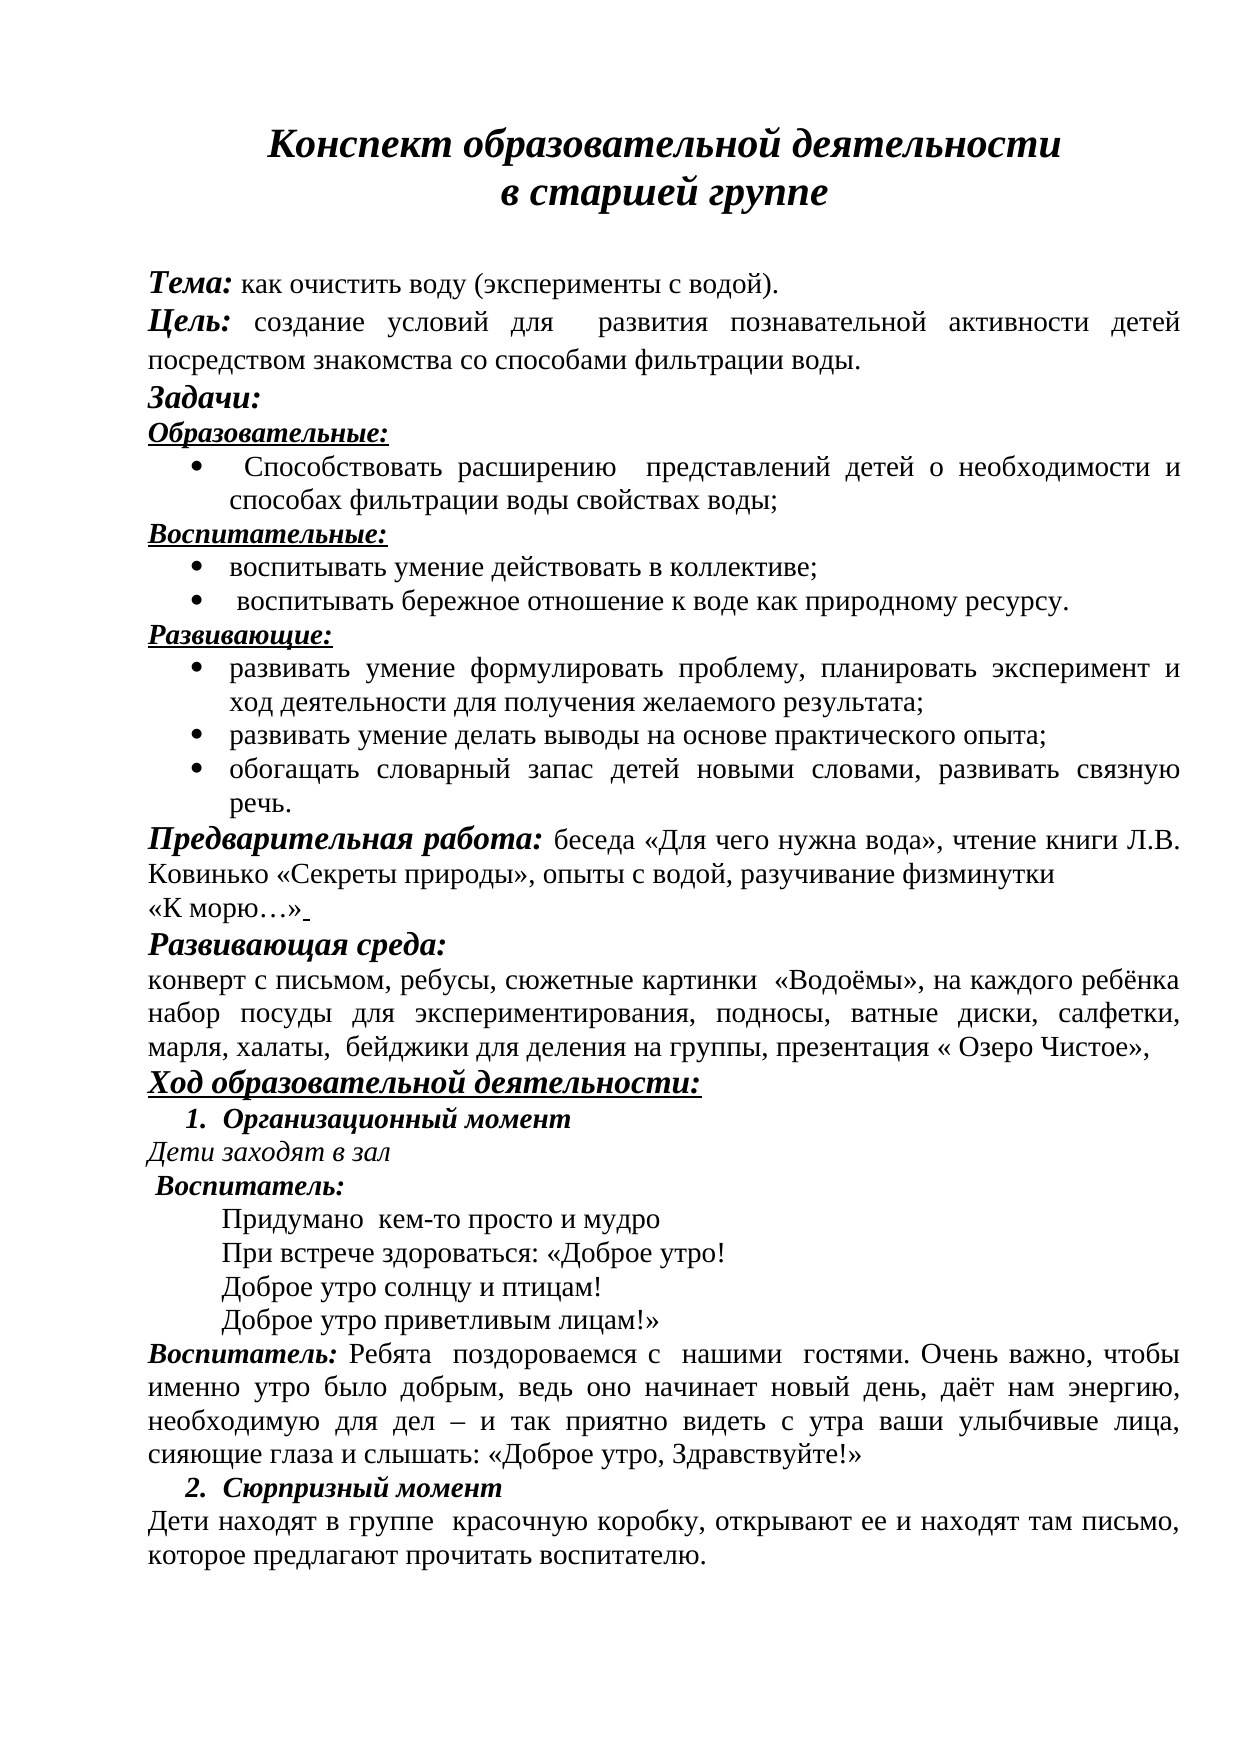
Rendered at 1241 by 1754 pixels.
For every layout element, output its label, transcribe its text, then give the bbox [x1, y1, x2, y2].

text Тема: как очистить воду (эксперименты с водой). [148, 262, 1181, 300]
text Развивающая среда: [148, 924, 1181, 962]
text Доброе утро солнцу и птицам! [148, 1269, 1181, 1302]
list Способствовать расширению представлений детей о необходимости и способах фильтрации воды свойствах воды; [192, 449, 1181, 516]
list обогащать словарный запас детей новыми словами, развивать связную речь. [192, 751, 1181, 818]
text Развивающие: [148, 617, 1181, 650]
text «К морю…» [148, 890, 1181, 924]
text конверт с письмом, ребусы, сюжетные картинки «Водоёмы», на каждого ребёнка набор посуды для экспериментирования, подносы, ватные диски, салфетки, марля, халаты, бейджики для деления на группы, презентация « Озеро Чистое», [148, 962, 1181, 1063]
list развивать умение формулировать проблему, планировать эксперимент и ход деятельности для получения желаемого результата; [192, 650, 1181, 717]
text Воспитательные: [148, 516, 1181, 549]
list Организационный момент [185, 1101, 1181, 1134]
list Сюрпризный момент [185, 1470, 1181, 1503]
text Конспект образовательной деятельности [148, 118, 1181, 166]
text Дети находят в группе красочную коробку, открывают ее и находят там письмо, которое предлагают прочитать воспитателю. [148, 1503, 1181, 1571]
text Придумано кем-то просто и мудро [148, 1202, 1181, 1235]
text Образовательные: [148, 415, 1181, 449]
list воспитывать бережное отношение к воде как природному ресурсу. [192, 583, 1181, 617]
text Воспитатель: [148, 1168, 1181, 1202]
text Дети заходят в зал [148, 1134, 1181, 1168]
text При встрече здороваться: «Доброе утро! [148, 1235, 1181, 1269]
text Ход образовательной деятельности: [148, 1063, 1181, 1101]
text Воспитатель: Ребята поздороваемся с нашими гостями. Очень важно, чтобы именно утро было добрым, ведь оно начинает новый день, даёт нам энергию, необходимую для дел – и так приятно видеть с утра ваши улыбчивые лица, сияющие глаза и слышать: «Доброе утро, Здравствуйте!» [148, 1336, 1181, 1470]
list развивать умение делать выводы на основе практического опыта; [192, 717, 1181, 751]
list воспитывать умение действовать в коллективе; [192, 549, 1181, 583]
text Задачи: [148, 377, 1181, 415]
text Цель: создание условий для развития познавательной активности детей посредством знакомства со способами фильтрации воды. [148, 300, 1181, 377]
text Предварительная работа: беседа «Для чего нужна вода», чтение книги Л.В. Ковинько «Секреты природы», опыты с водой, разучивание физминутки [148, 818, 1181, 890]
text в старшей группе [148, 166, 1181, 214]
text Доброе утро приветливым лицам!» [148, 1302, 1181, 1336]
